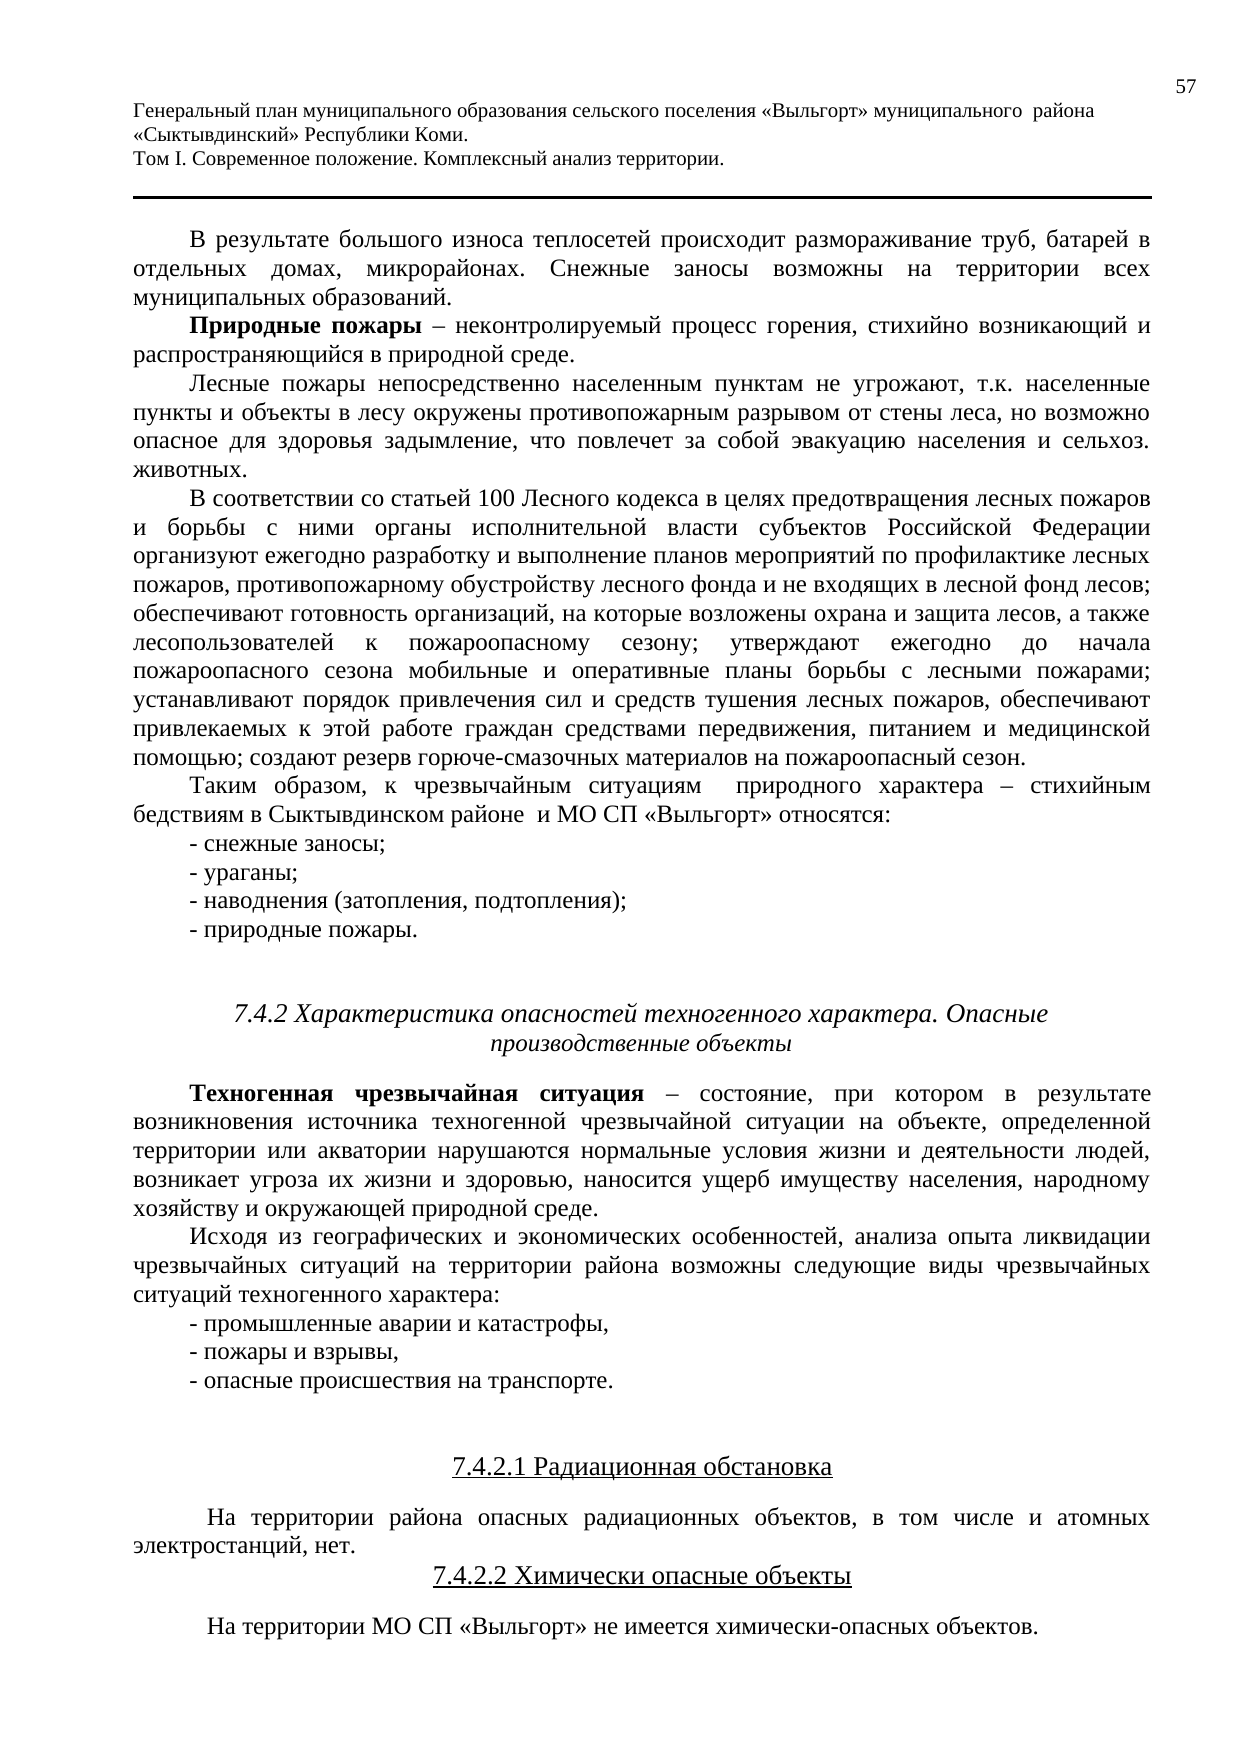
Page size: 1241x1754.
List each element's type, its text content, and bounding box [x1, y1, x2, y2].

text Природные пожары – неконтролируемый процесс горения, стихийно возникающий и распространяющийся в природной среде. [133, 311, 1152, 368]
text - ураганы; [133, 857, 1152, 886]
text На территории района опасных радиационных объектов, в том числе и атомных электростанций, нет. [133, 1502, 1152, 1559]
text - пожары и взрывы, [133, 1336, 1152, 1365]
text На территории МО СП «Выльгорт» не имеется химически-опасных объектов. [133, 1611, 1152, 1640]
text - опасные происшествия на транспорте. [133, 1365, 1152, 1394]
subtitle 7.4.2 Характеристика опасностей техногенного характера. Опасные производственные объекты [133, 997, 1152, 1057]
subtitle 7.4.2.1 Радиационная обстановка [133, 1450, 1152, 1481]
text В результате большого износа теплосетей происходит размораживание труб, батарей в отдельных домах, микрорайонах. Снежные заносы возможны на территории всех муниципальных образований. [133, 224, 1152, 311]
text - промышленные аварии и катастрофы, [133, 1308, 1152, 1336]
text Техногенная чрезвычайная ситуация – состояние, при котором в результате возникновения источника техногенной чрезвычайной ситуации на объекте, определенной территории или акватории нарушаются нормальные условия жизни и деятельности людей, возникает угроза их жизни и здоровью, наносится ущерб имуществу населения, народному хозяйству и окружающей природной среде. [133, 1078, 1152, 1221]
text - наводнения (затопления, подтопления); [133, 886, 1152, 914]
subtitle 7.4.2.2 Химически опасные объекты [133, 1559, 1152, 1590]
text Лесные пожары непосредственно населенным пунктам не угрожают, т.к. населенные пункты и объекты в лесу окружены противопожарным разрывом от стены леса, но возможно опасное для здоровья задымление, что повлечет за собой эвакуацию населения и сельхоз. животных. [133, 368, 1152, 483]
text В соответствии со статьей 100 Лесного кодекса в целях предотвращения лесных пожаров и борьбы с ними органы исполнительной власти субъектов Российской Федерации организуют ежегодно разработку и выполнение планов мероприятий по профилактике лесных пожаров, противопожарному обустройству лесного фонда и не входящих в лесной фонд лесов; обеспечивают готовность организаций, на которые возложены охрана и защита лесов, а также лесопользователей к пожароопасному сезону; утверждают ежегодно до начала пожароопасного сезона мобильные и оперативные планы борьбы с лесными пожарами; устанавливают порядок привлечения сил и средств тушения лесных пожаров, обеспечивают привлекаемых к этой работе граждан средствами передвижения, питанием и медицинской помощью; создают резерв горюче-смазочных материалов на пожароопасный сезон. [133, 483, 1152, 771]
text Исходя из географических и экономических особенностей, анализа опыта ликвидации чрезвычайных ситуаций на территории района возможны следующие виды чрезвычайных ситуаций техногенного характера: [133, 1221, 1152, 1308]
text - снежные заносы; [133, 828, 1152, 857]
text Таким образом, к чрезвычайным ситуациям природного характера – стихийным бедствиям в Сыктывдинском районе и МО СП «Выльгорт» относятся: [133, 771, 1152, 828]
text - природные пожары. [133, 914, 1152, 943]
